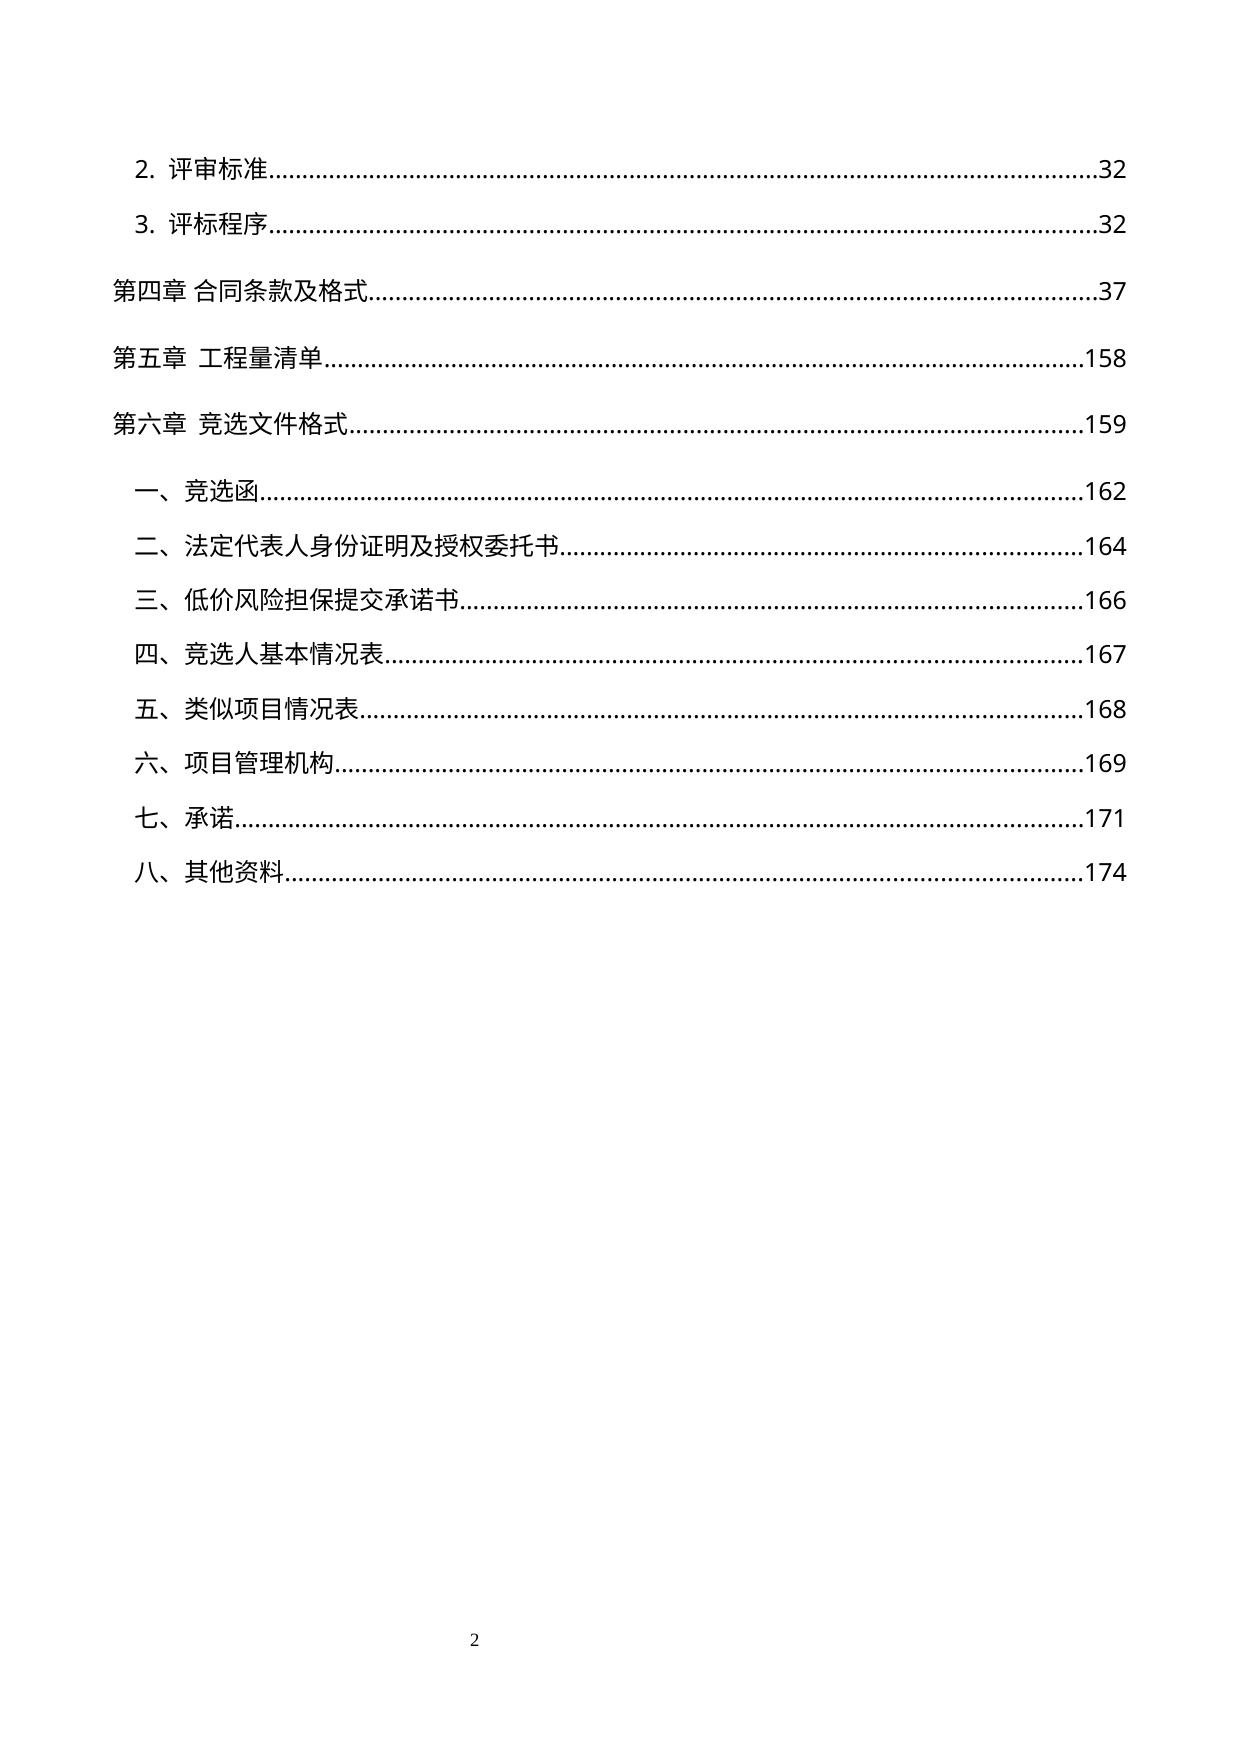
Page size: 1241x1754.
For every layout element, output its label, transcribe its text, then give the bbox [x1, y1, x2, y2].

text 第四章 合同条款及格式 37 [112, 271, 1128, 307]
text 一、竞选函 162 [134, 472, 1128, 508]
text 第六章 竞选文件格式 159 [112, 405, 1128, 441]
text 三、低价风险担保提交承诺书 166 [134, 581, 1128, 617]
text 2. 评审标准 32 [134, 150, 1128, 186]
text 二、法定代表人身份证明及授权委托书 164 [134, 526, 1128, 562]
text 七、承诺 171 [134, 798, 1128, 834]
text 六、项目管理机构 169 [134, 744, 1128, 780]
text 八、其他资料 174 [134, 852, 1128, 889]
text 五、类似项目情况表 168 [134, 689, 1128, 726]
text 第五章 工程量清单 158 [112, 338, 1128, 374]
text 四、竞选人基本情况表 167 [134, 635, 1128, 671]
text 3. 评标程序 32 [134, 204, 1128, 241]
